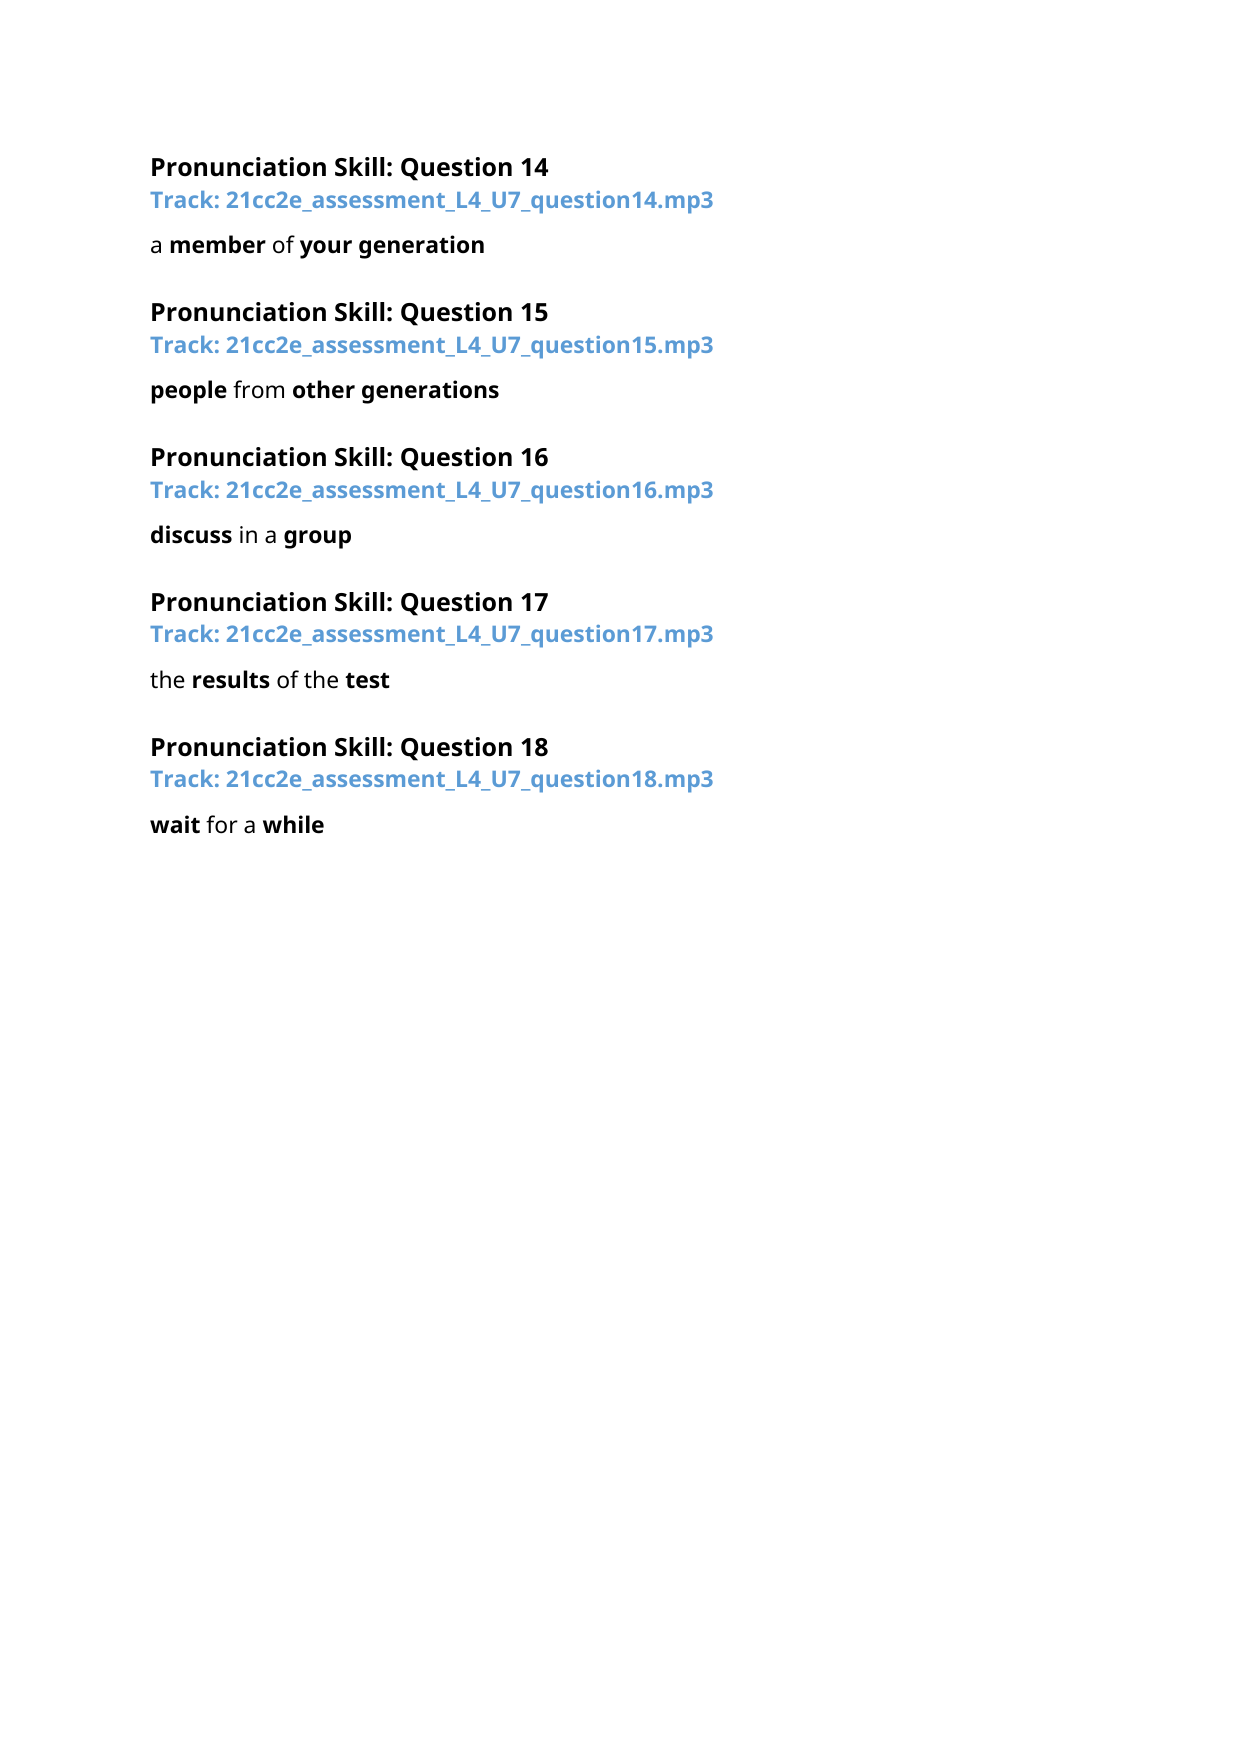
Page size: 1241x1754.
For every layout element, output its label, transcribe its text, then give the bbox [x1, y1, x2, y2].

text the results of the test [150, 664, 1090, 695]
text Track: 21cc2e_assessment_L4_U7_question14.mp3 [150, 184, 1090, 215]
text Track: 21cc2e_assessment_L4_U7_question17.mp3 [150, 618, 1090, 650]
text Pronunciation Skill: Question 16 [150, 439, 1090, 474]
text Pronunciation Skill: Question 17 [150, 584, 1090, 618]
text Pronunciation Skill: Question 14 [150, 150, 1090, 184]
text Track: 21cc2e_assessment_L4_U7_question16.mp3 [150, 474, 1090, 505]
text Track: 21cc2e_assessment_L4_U7_question15.mp3 [150, 329, 1090, 360]
text discuss in a group [150, 519, 1090, 550]
text a member of your generation [150, 229, 1090, 261]
text Pronunciation Skill: Question 15 [150, 295, 1090, 329]
text people from other generations [150, 374, 1090, 406]
text Track: 21cc2e_assessment_L4_U7_question18.mp3 [150, 763, 1090, 794]
text wait for a while [150, 809, 1090, 840]
text Pronunciation Skill: Question 18 [150, 729, 1090, 763]
